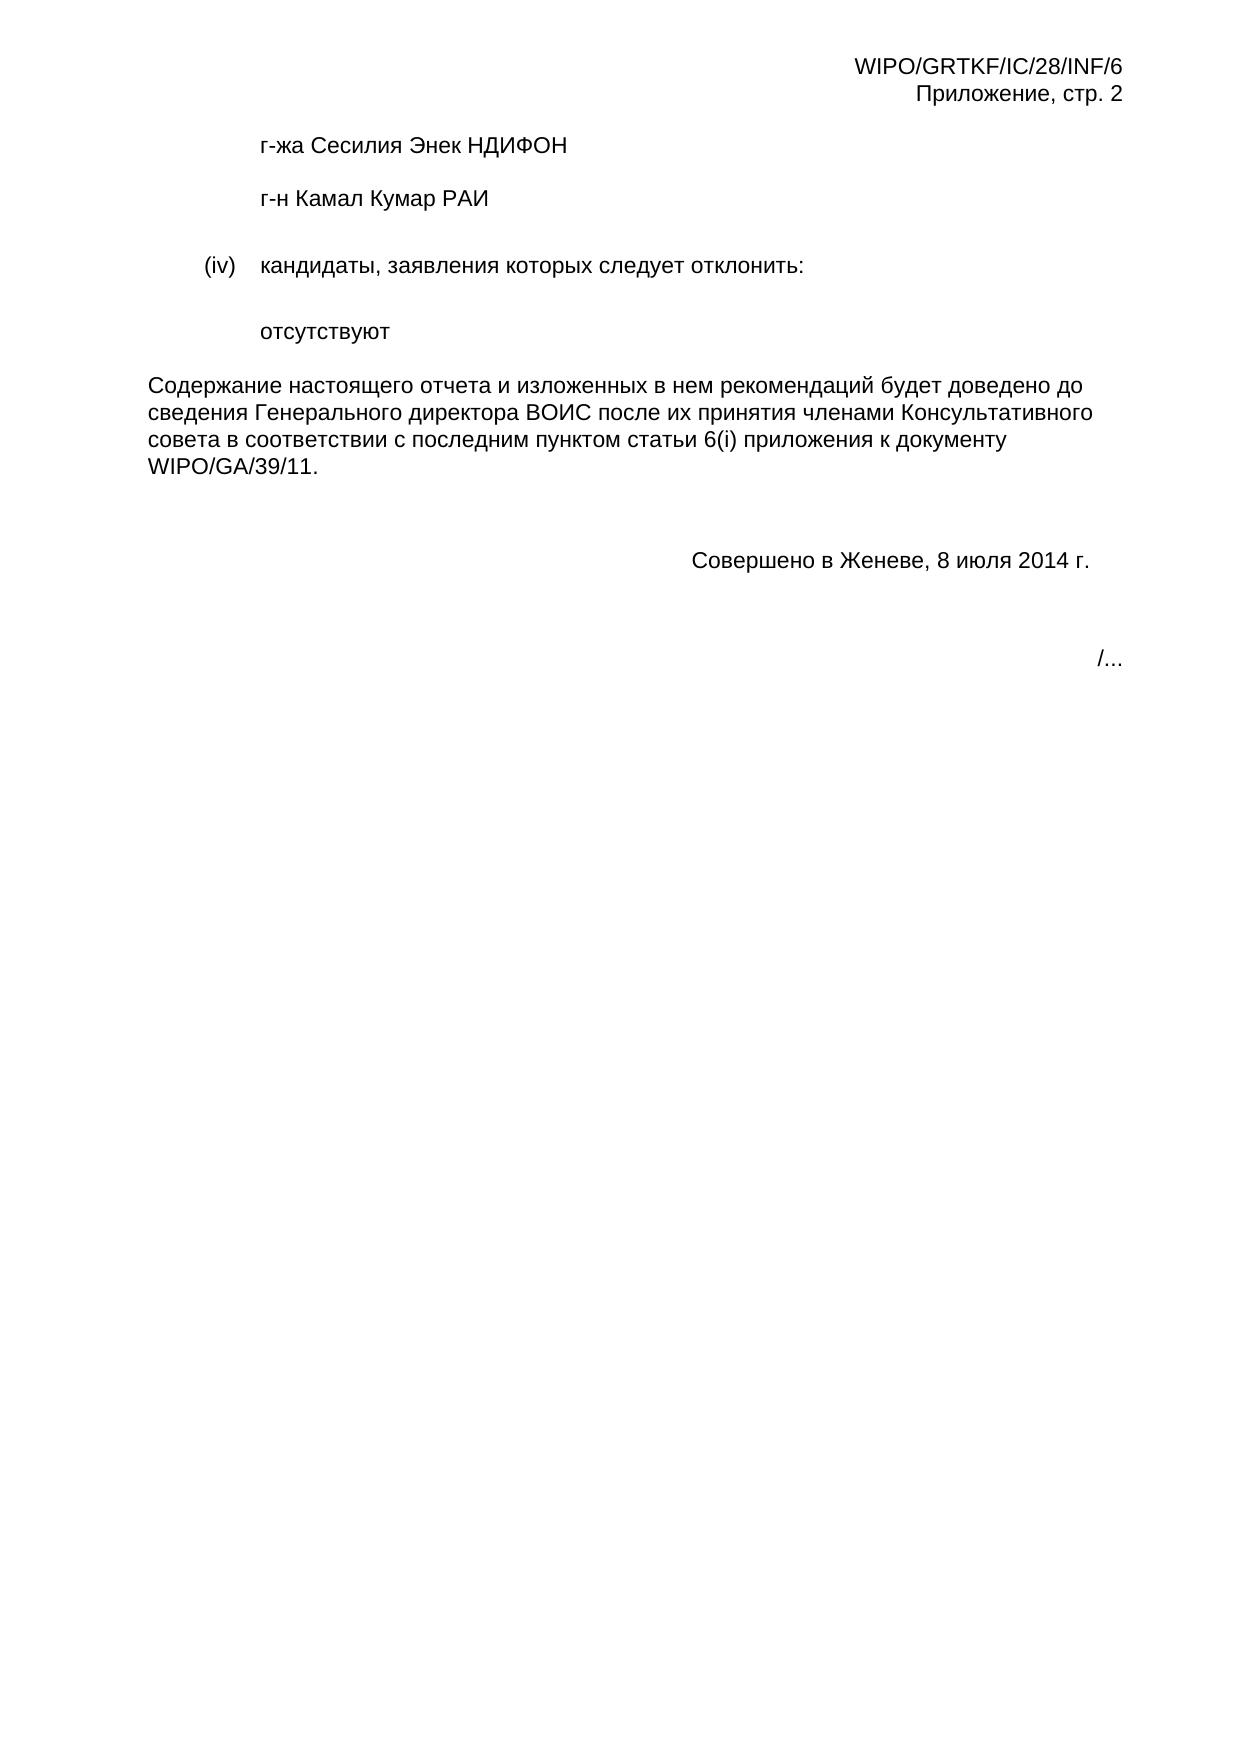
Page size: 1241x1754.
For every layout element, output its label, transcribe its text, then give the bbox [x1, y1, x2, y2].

text г-жа Сесилия Энек НДИФОН [260, 132, 1123, 158]
text г-н Камал Кумар РАИ [260, 185, 1123, 212]
text Совершено в Женеве, 8 июля 2014 г. [148, 547, 1123, 573]
text /... [148, 645, 1123, 672]
list кандидаты, заявления которых следует отклонить: [204, 252, 1123, 279]
text Содержание настоящего отчета и изложенных в нем рекомендаций будет доведено до сведения Генерального директора ВОИС после их принятия членами Консультативного совета в соответствии с последним пунктом статьи 6(i) приложения к документу WIPO/GA/39/11. [148, 372, 1123, 480]
text отсутствуют [260, 318, 1123, 344]
